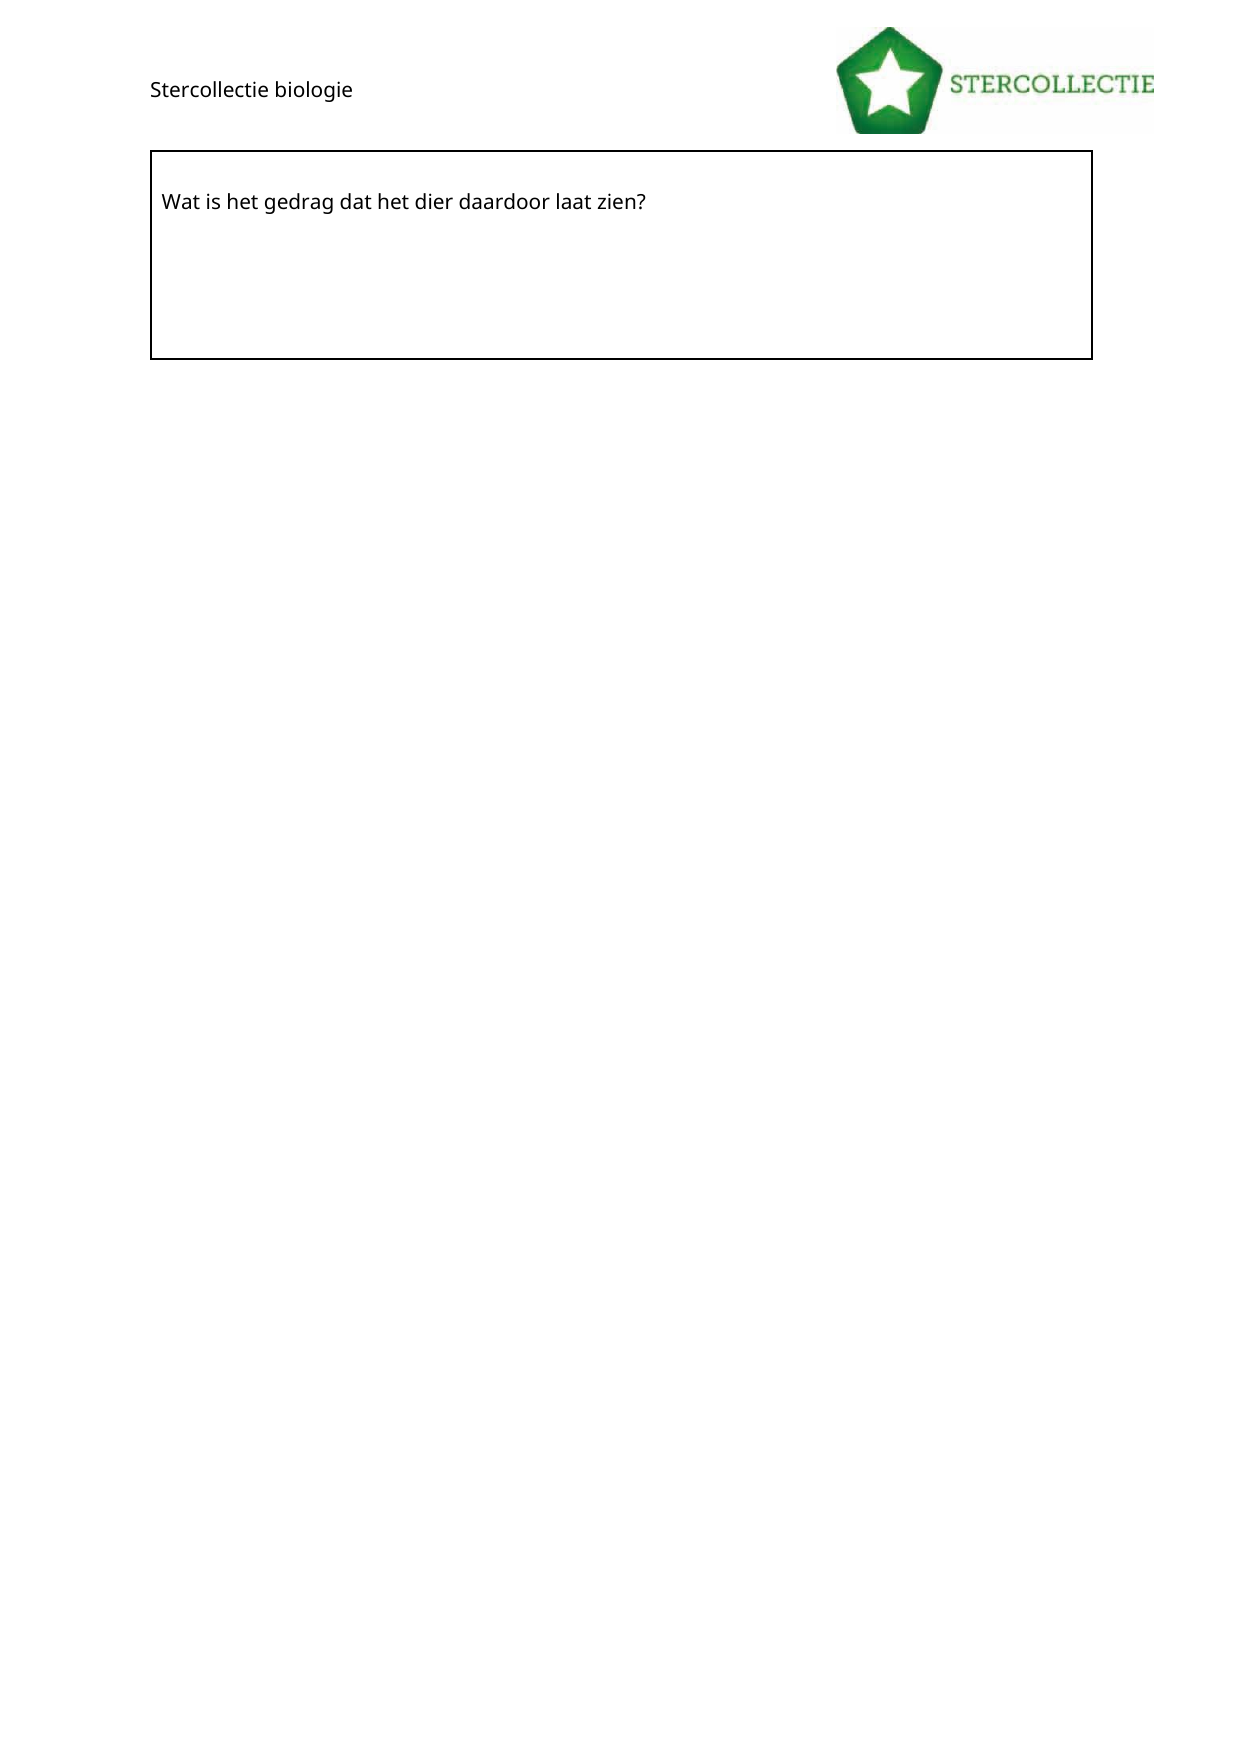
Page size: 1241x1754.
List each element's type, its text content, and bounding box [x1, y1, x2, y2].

table_header Wat is het gedrag dat het dier daardoor laat zien? [152, 152, 1091, 358]
picture [836, 27, 1154, 134]
